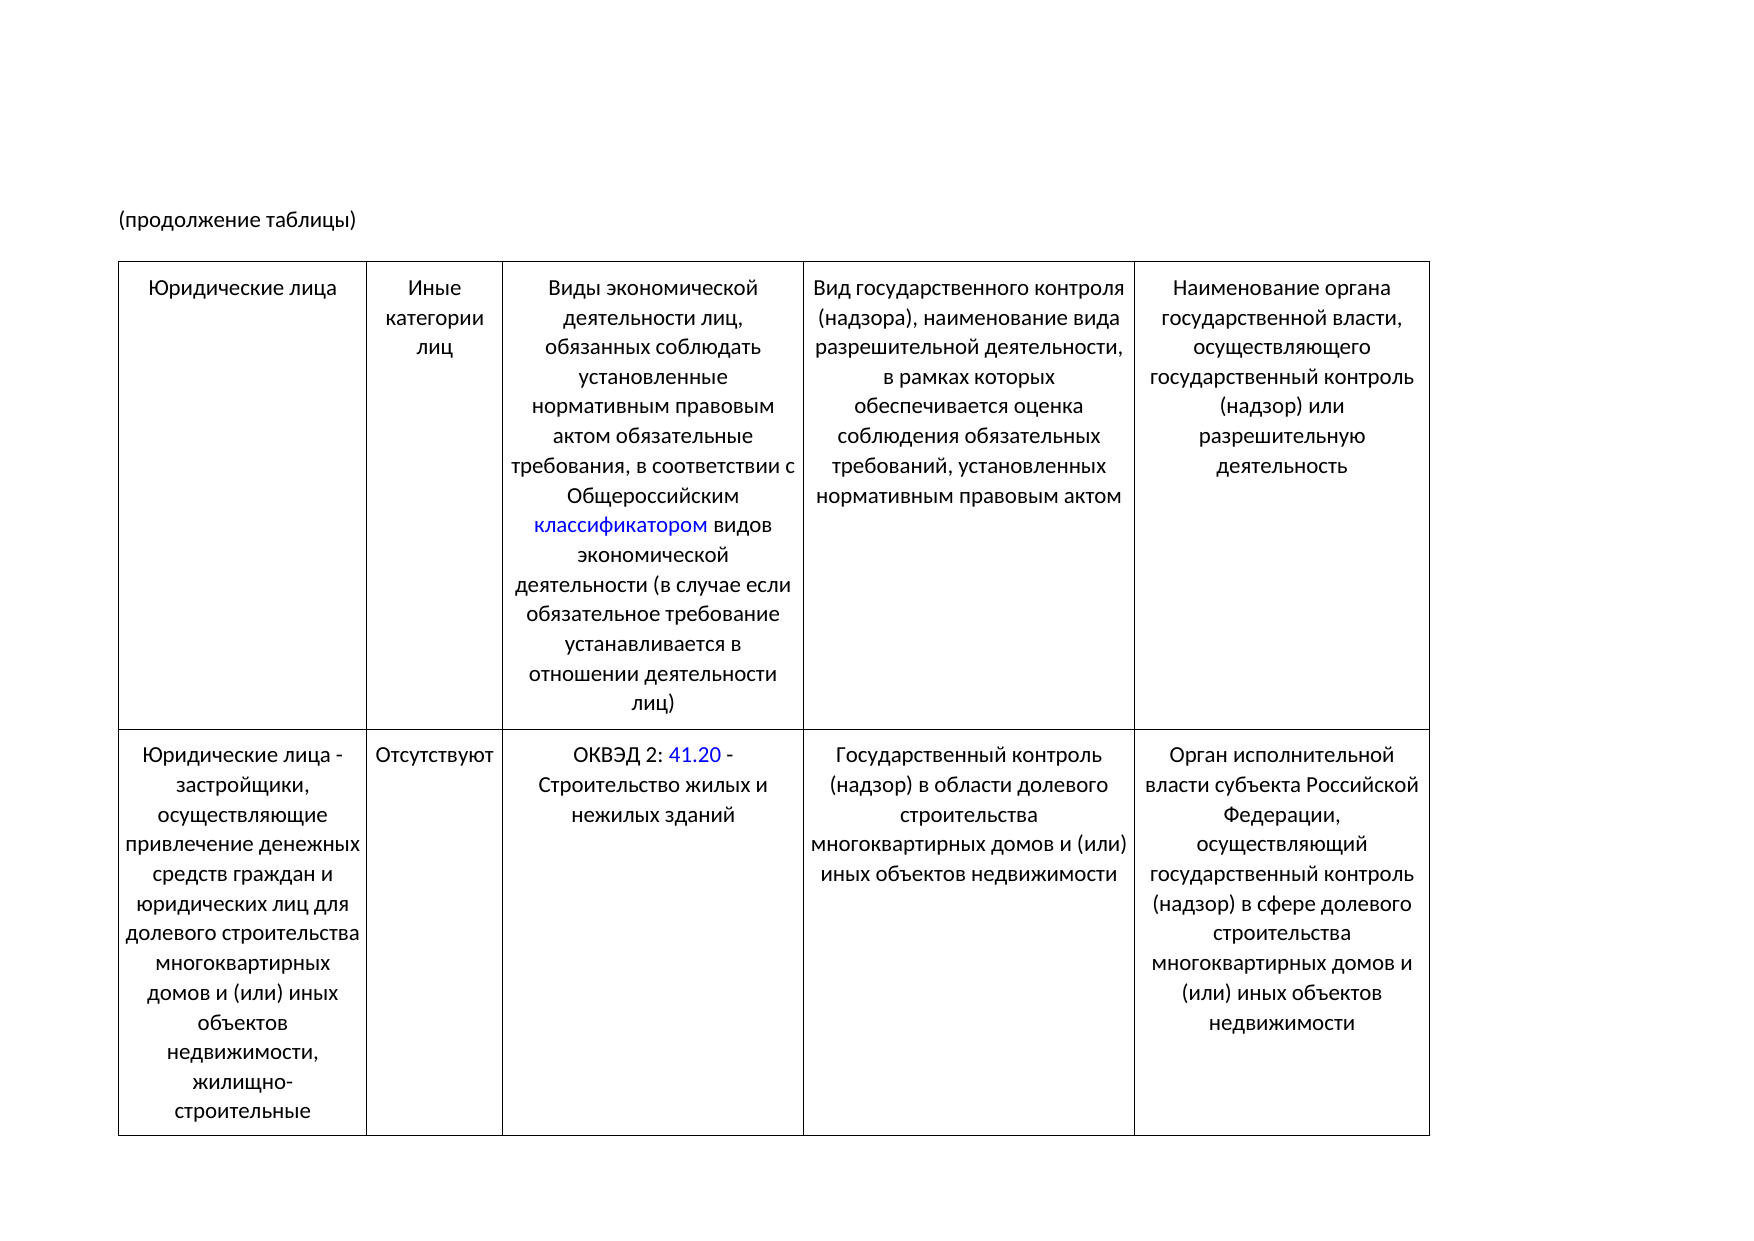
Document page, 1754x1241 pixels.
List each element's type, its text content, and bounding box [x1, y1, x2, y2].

table_header Виды экономической деятельности лиц, обязанных соблюдать установленные нормативным правовым актом обязательные требования, в соответствии с Общероссийским классификатором видов экономической деятельности (в случае если обязательное требование устанавливается в отношении деятельности лиц) [503, 262, 803, 729]
table_header Юридические лица [119, 262, 366, 729]
table_header Наименование органа государственной власти, осуществляющего государственный контроль (надзор) или разрешительную деятельность [1135, 262, 1429, 729]
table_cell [503, 730, 803, 1135]
table_header Иные категории лиц [367, 262, 502, 729]
table_header Вид государственного контроля (надзора), наименование вида разрешительной деятельности, в рамках которых обеспечивается оценка соблюдения обязательных требований, установленных нормативным правовым актом [804, 262, 1134, 729]
table_cell Отсутствуют [367, 730, 502, 1135]
text (продолжение таблицы) [118, 205, 1636, 233]
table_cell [804, 730, 1134, 1135]
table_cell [1135, 730, 1429, 1135]
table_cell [119, 730, 366, 1135]
